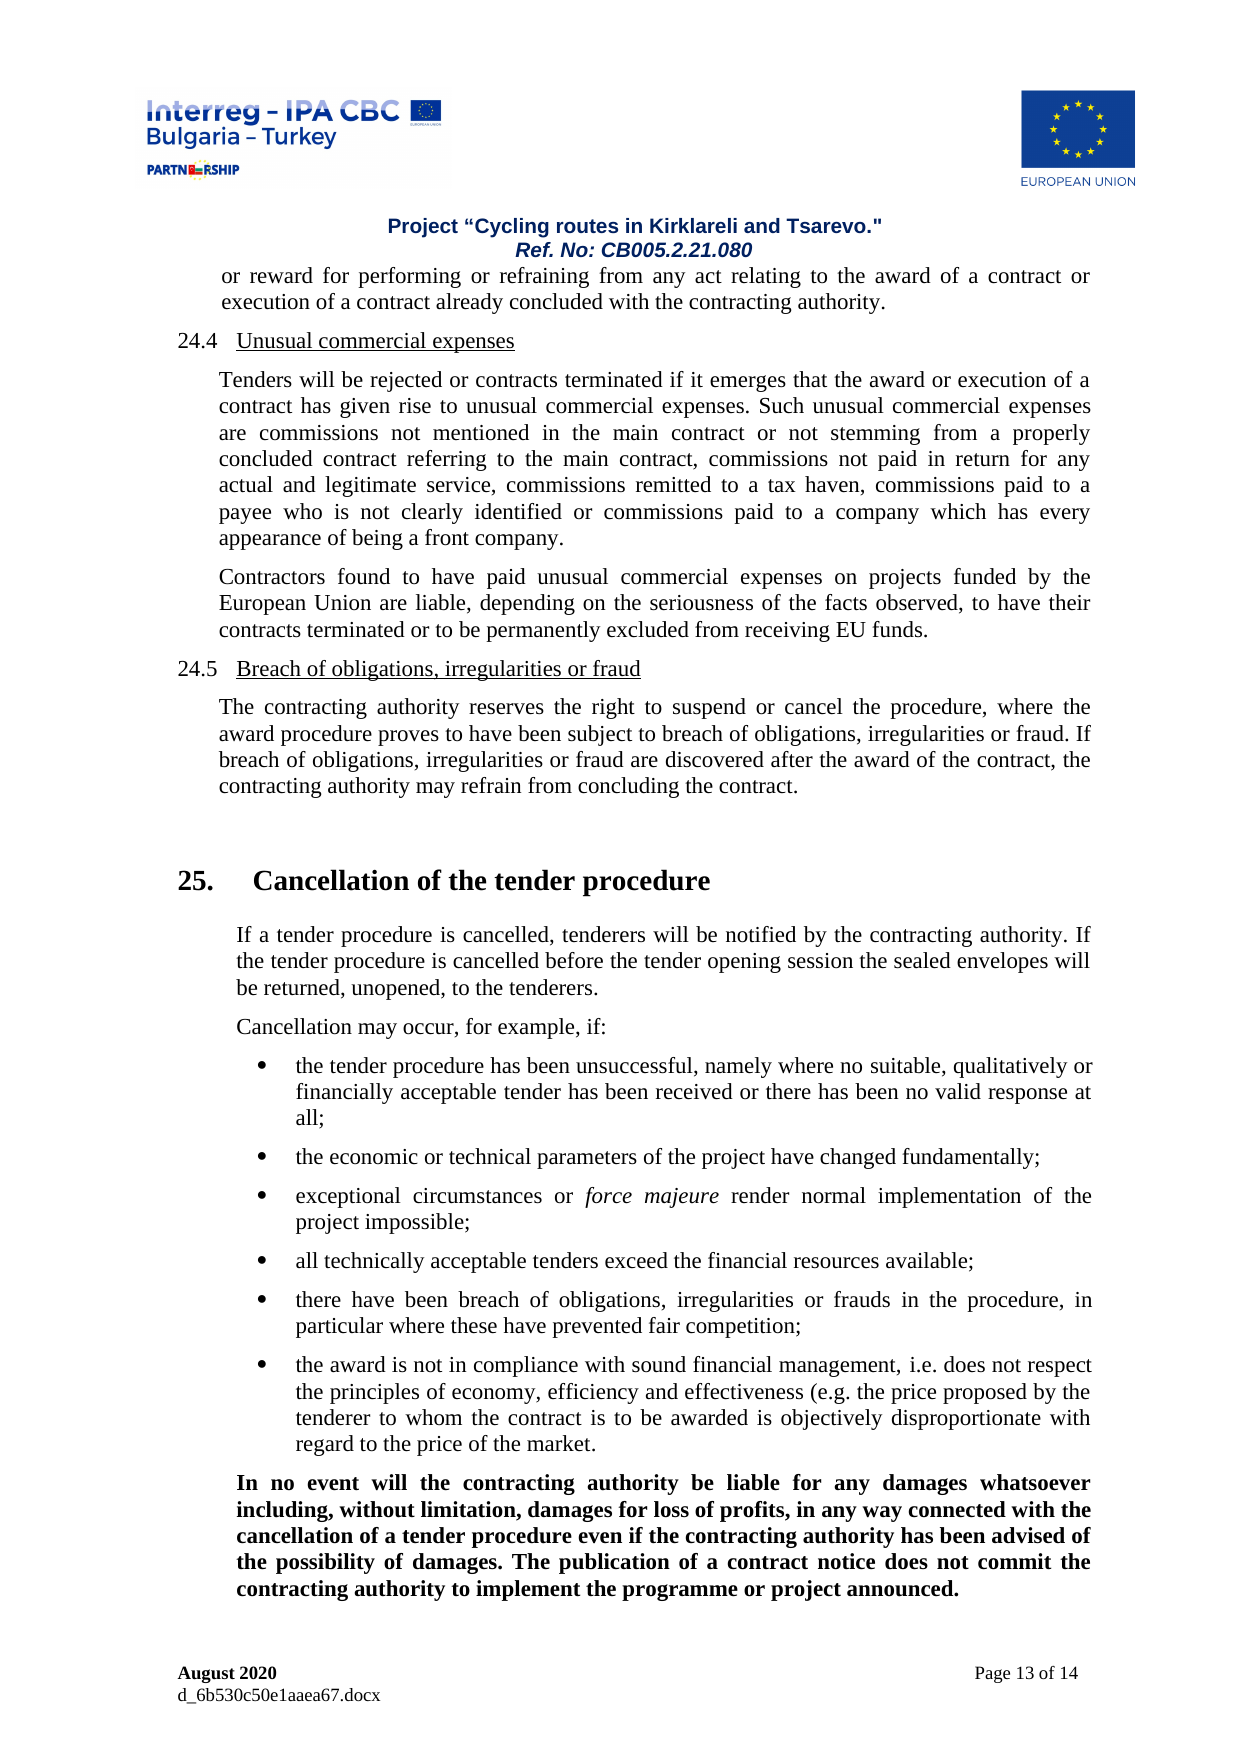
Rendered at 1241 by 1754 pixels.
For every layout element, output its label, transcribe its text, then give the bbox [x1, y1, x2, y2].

list the tender procedure has been unsuccessful, namely where no suitable, qualitatively or financially acceptable tender has been received or there has been no valid response at all; [258, 1052, 1092, 1131]
text Tenders will be rejected or contracts terminated if it emerges that the award or execution of a contract has given rise to unusual commercial expenses. Such unusual commercial expenses are commissions not mentioned in the main contract or not stemming from a properly concluded contract referring to the main contract, commissions not paid in return for any actual and legitimate service, commissions remitted to a tax haven, commissions paid to a payee who is not clearly identified or commissions paid to a company which has every appearance of being a front company. [218, 366, 1092, 551]
subtitle 24.5 Breach of obligations, irregularities or fraud [177, 654, 1092, 681]
list there have been breach of obligations, irregularities or frauds in the procedure, in particular where these have prevented fair competition; [258, 1286, 1092, 1339]
text The contracting authority reserves the right to suspend or cancel the procedure, where the award procedure proves to have been subject to breach of obligations, irregularities or fraud. If breach of obligations, irregularities or fraud are discovered after the award of the contract, the contracting authority may refrain from concluding the contract. [218, 693, 1092, 799]
text In no event will the contracting authority be liable for any damages whatsoever including, without limitation, damages for loss of profits, in any way connected with the cancellation of a tender procedure even if the contracting authority has been advised of the possibility of damages. The publication of a contract notice does not commit the contracting authority to implement the programme or project announced. [236, 1469, 1092, 1601]
list the award is not in compliance with sound financial management, i.e. does not respect the principles of economy, efficiency and effectiveness (e.g. the price proposed by the tenderer to whom the contract is to be awarded is objectively disproportionate with regard to the price of the market. [258, 1351, 1092, 1457]
text Cancellation may occur, for example, if: [236, 1013, 1092, 1039]
list the economic or technical parameters of the project have changed fundamentally; [258, 1143, 1092, 1169]
subtitle 25. Cancellation of the tender procedure [177, 863, 1092, 896]
list exceptional circumstances or force majeure render normal implementation of the project impossible; [258, 1182, 1092, 1235]
list all technically acceptable tenders exceed the financial resources available; [258, 1247, 1092, 1274]
text If a tender procedure is cancelled, tenderers will be notified by the contracting authority. If the tender procedure is cancelled before the tender opening session the sealed envelopes will be returned, unopened, to the tenderers. [236, 921, 1092, 1000]
picture [134, 87, 452, 189]
text Contractors found to have paid unusual commercial expenses on projects funded by the European Union are liable, depending on the seriousness of the facts observed, to have their contracts terminated or to be permanently excluded from receiving EU funds. [218, 563, 1092, 642]
picture [1021, 90, 1136, 189]
subtitle 24.4 Unusual commercial expenses [177, 327, 1092, 353]
